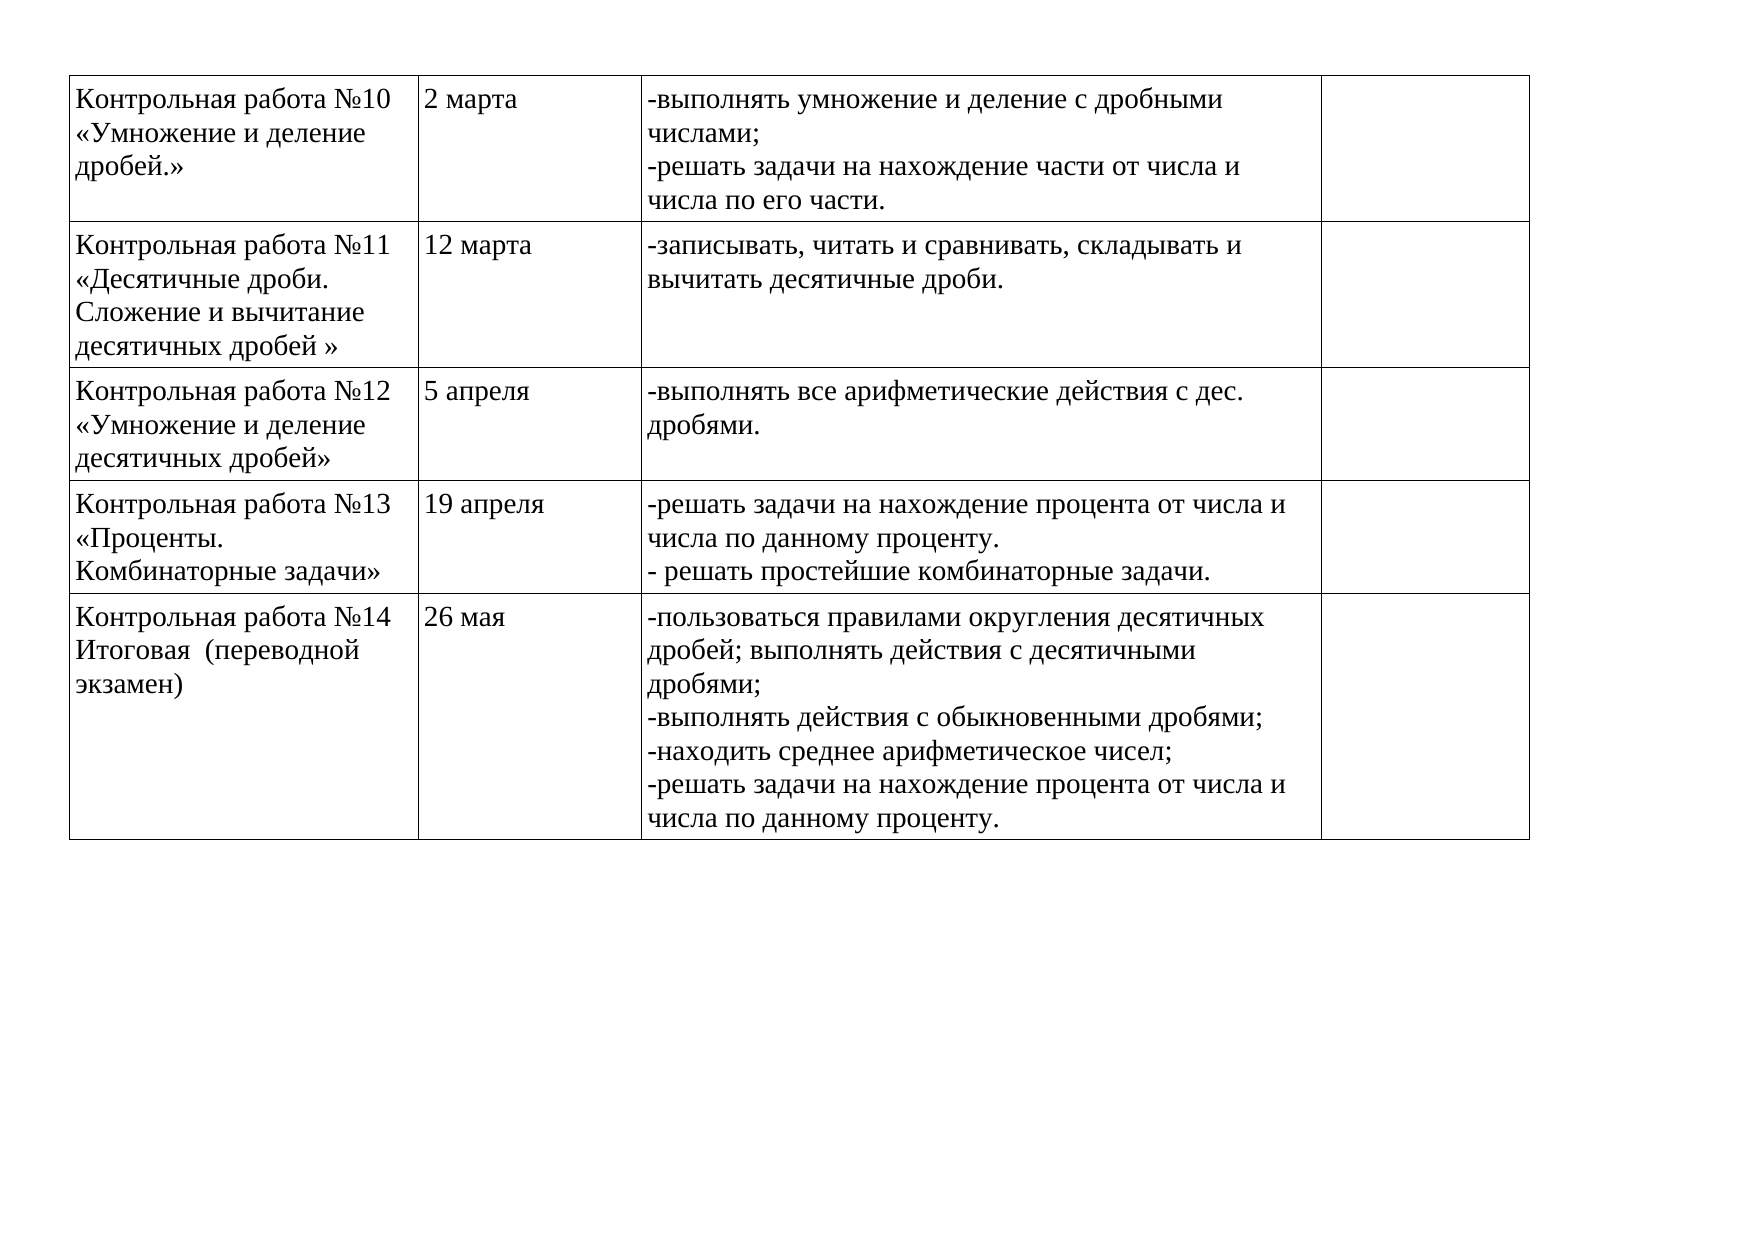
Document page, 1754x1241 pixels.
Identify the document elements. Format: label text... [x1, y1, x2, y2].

table_cell -выполнять умножение и деление с дробными числами; -решать задачи на нахождение части от числа и числа по его части. [642, 76, 1321, 221]
table_cell -выполнять все арифметические действия с дес. дробями. [642, 368, 1321, 480]
table_cell 26 мая [419, 594, 641, 839]
table_cell Контрольная работа №14 Итоговая (переводной экзамен) [70, 594, 418, 839]
table_cell 12 марта [419, 222, 641, 367]
table_cell Контрольная работа №12 «Умножение и деление десятичных дробей» [70, 368, 418, 480]
table_cell 19 апреля [419, 481, 641, 592]
table_cell [1322, 76, 1529, 221]
table_cell Контрольная работа №10 «Умножение и деление дробей.» [70, 76, 418, 221]
table_cell Контрольная работа №11 «Десятичные дроби. Сложение и вычитание десятичных дробей » [70, 222, 418, 367]
table_cell -записывать, читать и сравнивать, складывать и вычитать десятичные дроби. [642, 222, 1321, 367]
table_cell 2 марта [419, 76, 641, 221]
table_cell -пользоваться правилами округления десятичных дробей; выполнять действия с десятичными дробями; -выполнять действия с обыкновенными дробями; -находить среднее арифметическое чисел; -решать задачи на нахождение процента от числа и числа по данному проценту. [642, 594, 1321, 839]
table_cell -решать задачи на нахождение процента от числа и числа по данному проценту. - решать простейшие комбинаторные задачи. [642, 481, 1321, 592]
table_cell [1322, 222, 1529, 367]
table_cell Контрольная работа №13 «Проценты. Комбинаторные задачи» [70, 481, 418, 592]
table_cell 5 апреля [419, 368, 641, 480]
table_cell [1322, 368, 1529, 480]
table_cell [1322, 481, 1529, 592]
table_cell [1322, 594, 1529, 839]
